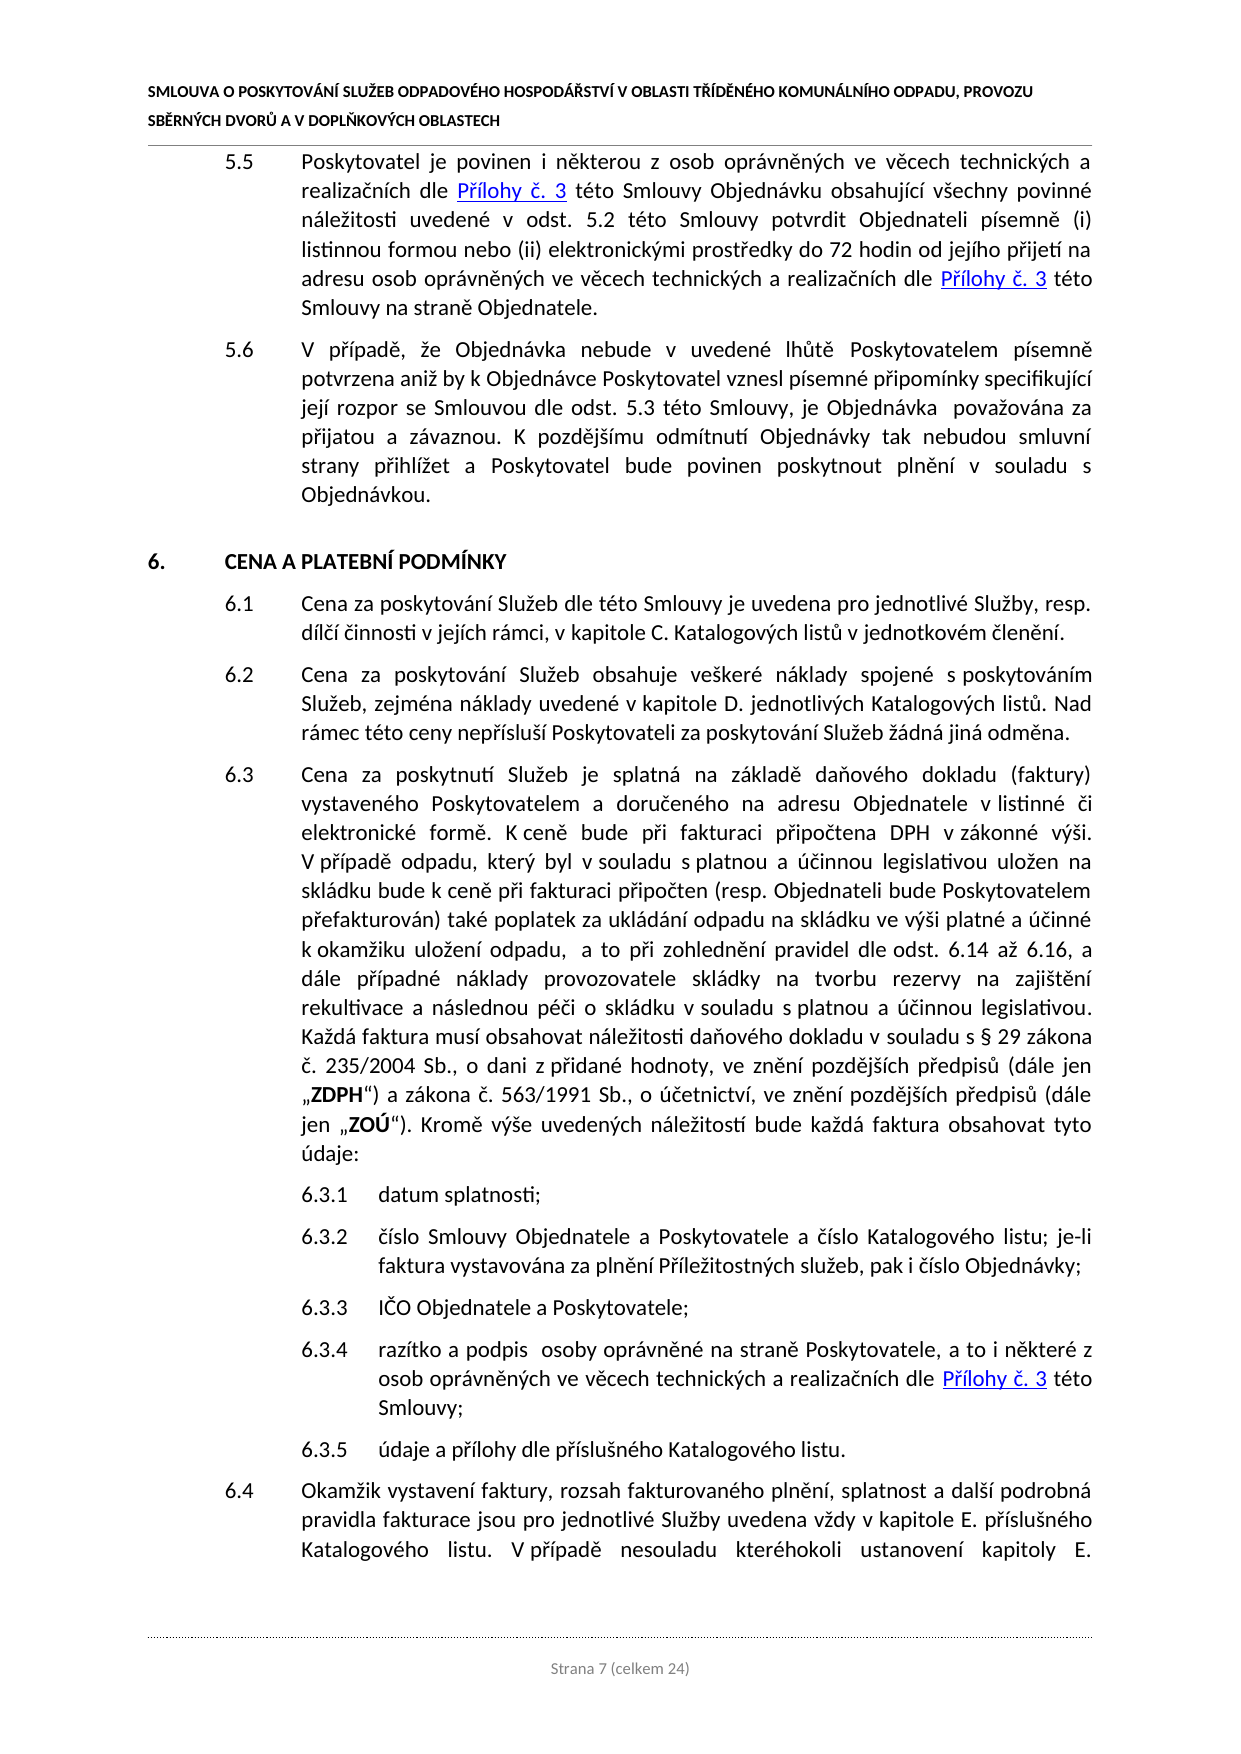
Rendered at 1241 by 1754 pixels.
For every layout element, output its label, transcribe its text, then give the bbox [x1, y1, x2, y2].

list číslo Smlouvy Objednatele a Poskytovatele a číslo Katalogového listu; je-li faktura vystavována za plnění Příležitostných služeb, pak i číslo Objednávky; [301, 1221, 1092, 1279]
list datum splatnosti; [301, 1179, 1092, 1209]
text Cena za poskytnutí Služeb je splatná na základě daňového dokladu (faktury) vystaveného Poskytovatelem a doručeného na adresu Objednatele v listinné či elektronické formě. K ceně bude při fakturaci připočtena DPH v zákonné výši. V případě odpadu, který byl v souladu s platnou a účinnou legislativou uložen na skládku bude k ceně při fakturaci připočten (resp. Objednateli bude Poskytovatelem přefakturován) také poplatek za ukládání odpadu na skládku ve výši platné a účinné k okamžiku uložení odpadu, a to při zohlednění pravidel dle odst. 6.14 až 1.1, a dále případné náklady provozovatele skládky na tvorbu rezervy na zajištění rekultivace a následnou péči o skládku v souladu s platnou a účinnou legislativou. Každá faktura musí obsahovat náležitosti daňového dokladu v souladu s § 29 zákona č. 235/2004 Sb., o dani z přidané hodnoty, ve znění pozdějších předpisů (dále jen „ZDPH“) a zákona č. 563/1991 Sb., o účetnictví, ve znění pozdějších předpisů (dále jen „ZOÚ“). Kromě výše uvedených náležitostí bude každá faktura obsahovat tyto údaje: [224, 759, 1092, 1167]
text Cena za poskytování Služeb obsahuje veškeré náklady spojené s poskytováním Služeb, zejména náklady uvedené v kapitole D. jednotlivých Katalogových listů. Nad rámec této ceny nepřísluší Poskytovateli za poskytování Služeb žádná jiná odměna. [224, 659, 1092, 746]
list údaje a přílohy dle příslušného Katalogového listu. [301, 1434, 1092, 1463]
text V případě, že Objednávka nebude v uvedené lhůtě Poskytovatelem písemně potvrzena aniž by k Objednávce Poskytovatel vznesl písemné připomínky specifikující její rozpor se Smlouvou dle odst. 5.3 této Smlouvy, je Objednávka považována za přijatou a závaznou. K pozdějšímu odmítnutí Objednávky tak nebudou smluvní strany přihlížet a Poskytovatel bude povinen poskytnout plnění v souladu s Objednávkou. [224, 334, 1092, 509]
list IČO Objednatele a Poskytovatele; [301, 1292, 1092, 1321]
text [224, 1475, 1092, 1563]
text Cena za poskytování Služeb dle této Smlouvy je uvedena pro jednotlivé Služby, resp. dílčí činnosti v jejích rámci, v kapitole C. Katalogových listů v jednotkovém členění. [224, 588, 1092, 646]
text CENA A PLATEBNÍ PODMÍNKY [148, 546, 1092, 575]
text Poskytovatel je povinen i některou z osob oprávněných ve věcech technických a realizačních dle Přílohy č. 3 této Smlouvy Objednávku obsahující všechny povinné náležitosti uvedené v odst. 5.2 této Smlouvy potvrdit Objednateli písemně (i) listinnou formou nebo (ii) elektronickými prostředky do 72 hodin od jejího přijetí na adresu osob oprávněných ve věcech technických a realizačních dle Přílohy č. 3 této Smlouvy na straně Objednatele. [224, 146, 1092, 321]
list razítko a podpis osoby oprávněné na straně Poskytovatele, a to i některé z osob oprávněných ve věcech technických a realizačních dle Přílohy č. 3 této Smlouvy; [301, 1334, 1092, 1421]
